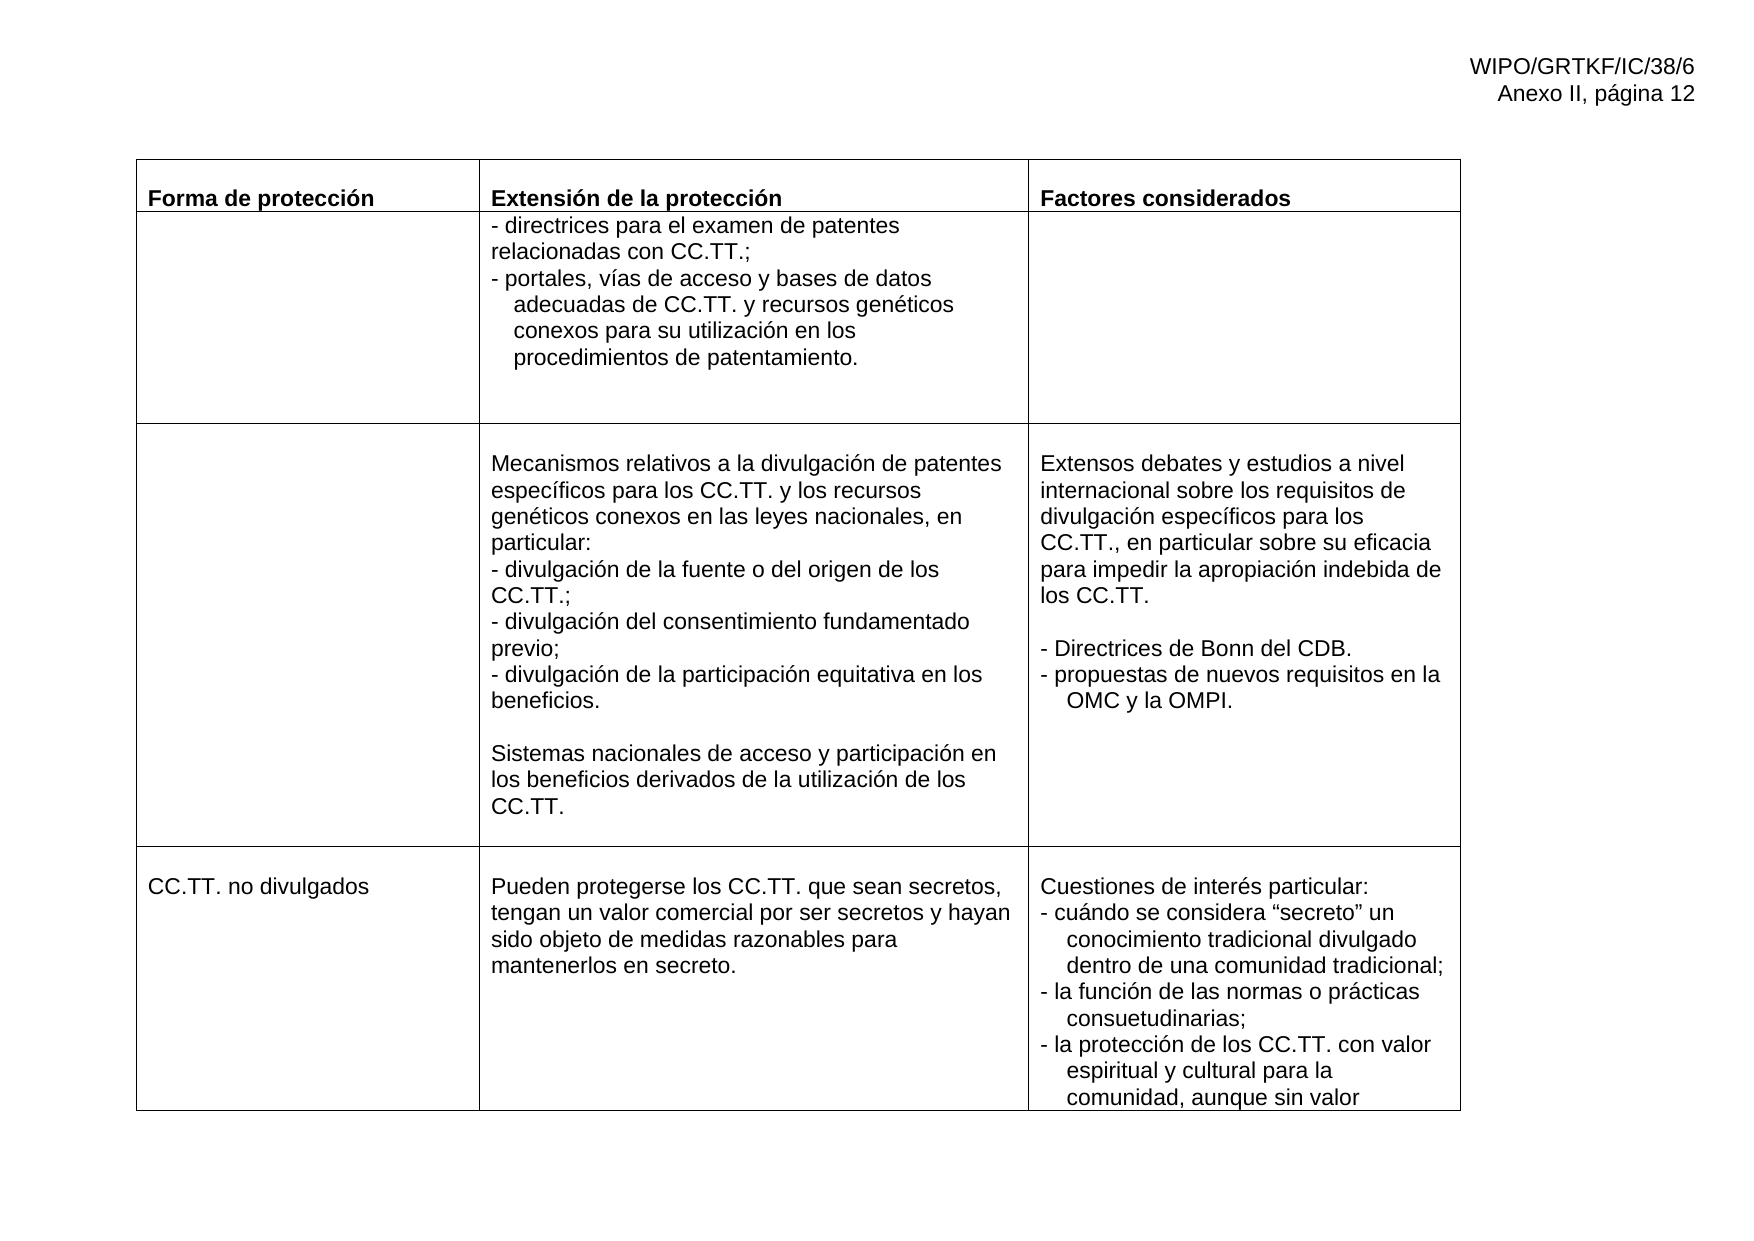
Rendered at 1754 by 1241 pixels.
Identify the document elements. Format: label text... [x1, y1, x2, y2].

table_header Forma de protección [137, 160, 479, 211]
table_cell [1029, 847, 1460, 1110]
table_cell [137, 212, 479, 423]
table_cell CC.TT. no divulgados [137, 847, 479, 1110]
table_cell Extensos debates y estudios a nivel internacional sobre los requisitos de divulgación específicos para los CC.TT., en particular sobre su eficacia para impedir la apropiación indebida de los CC.TT. - Directrices de Bonn del CDB. - propuestas de nuevos requisitos en la OMC y la OMPI. [1029, 424, 1460, 846]
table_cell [1029, 212, 1460, 423]
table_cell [480, 847, 1028, 1110]
table_header Extensión de la protección [480, 160, 1028, 211]
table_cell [480, 212, 1028, 423]
table_cell [137, 424, 479, 846]
table_cell Mecanismos relativos a la divulgación de patentes específicos para los CC.TT. y los recursos genéticos conexos en las leyes nacionales, en particular: - divulgación de la fuente o del origen de los CC.TT.; - divulgación del consentimiento fundamentado previo; - divulgación de la participación equitativa en los beneficios. Sistemas nacionales de acceso y participación en los beneficios derivados de la utilización de los CC.TT. [480, 424, 1028, 846]
table_header Factores considerados [1029, 160, 1460, 211]
